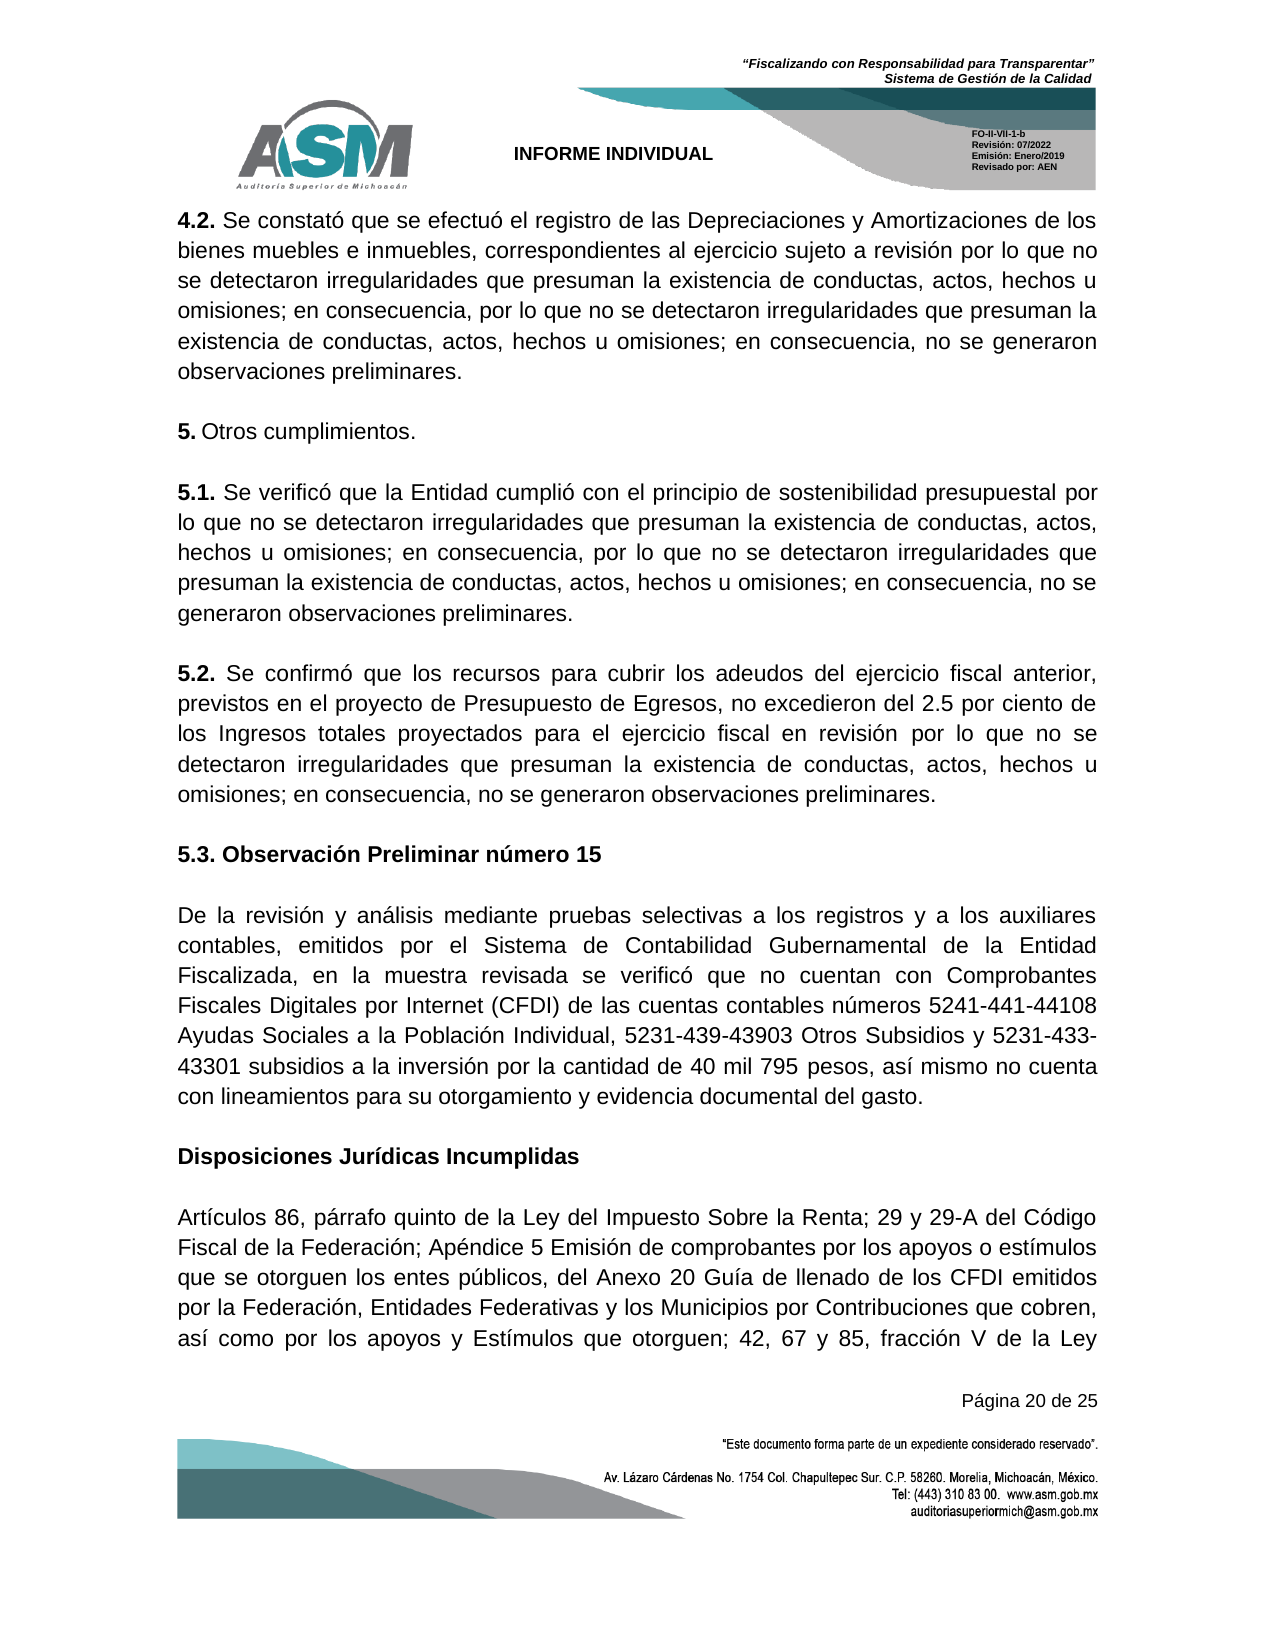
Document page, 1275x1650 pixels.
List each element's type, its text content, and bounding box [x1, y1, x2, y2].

text 5.2. Se confirmó que los recursos para cubrir los adeudos del ejercicio fiscal anterior, previstos en el proyecto de Presupuesto de Egresos, no excedieron del 2.5 por ciento de los Ingresos totales proyectados para el ejercicio fiscal en revisión por lo que no se detectaron irregularidades que presuman la existencia de conductas, actos, hechos u omisiones; en consecuencia, no se generaron observaciones preliminares. [177, 660, 1098, 807]
text 5. Otros cumplimientos. [177, 418, 1098, 444]
text 4.2. Se constató que se efectuó el registro de las Depreciaciones y Amortizaciones de los bienes muebles e inmuebles, correspondientes al ejercicio sujeto a revisión por lo que no se detectaron irregularidades que presuman la existencia de conductas, actos, hechos u omisiones; en consecuencia, por lo que no se detectaron irregularidades que presuman la existencia de conductas, actos, hechos u omisiones; en consecuencia, no se generaron observaciones preliminares. [177, 207, 1098, 384]
text Disposiciones Jurídicas Incumplidas [177, 1143, 1098, 1169]
text De la revisión y análisis mediante pruebas selectivas a los registros y a los auxiliares contables, emitidos por el Sistema de Contabilidad Gubernamental de la Entidad Fiscalizada, en la muestra revisada se verificó que no cuentan con Comprobantes Fiscales Digitales por Internet (CFDI) de las cuentas contables números 5241-441-44108 Ayudas Sociales a la Población Individual, 5231-439-43903 Otros Subsidios y 5231-433-43301 subsidios a la inversión por la cantidad de 40 mil 795 pesos, así mismo no cuenta con lineamientos para su otorgamiento y evidencia documental del gasto. [177, 902, 1098, 1109]
picture [177, 1439, 1098, 1519]
text 5.3. Observación Preliminar número 15 [177, 841, 1098, 867]
text 5.1. Se verificó que la Entidad cumplió con el principio de sostenibilidad presupuestal por lo que no se detectaron irregularidades que presuman la existencia de conductas, actos, hechos u omisiones; en consecuencia, por lo que no se detectaron irregularidades que presuman la existencia de conductas, actos, hechos u omisiones; en consecuencia, no se generaron observaciones preliminares. [177, 479, 1098, 626]
